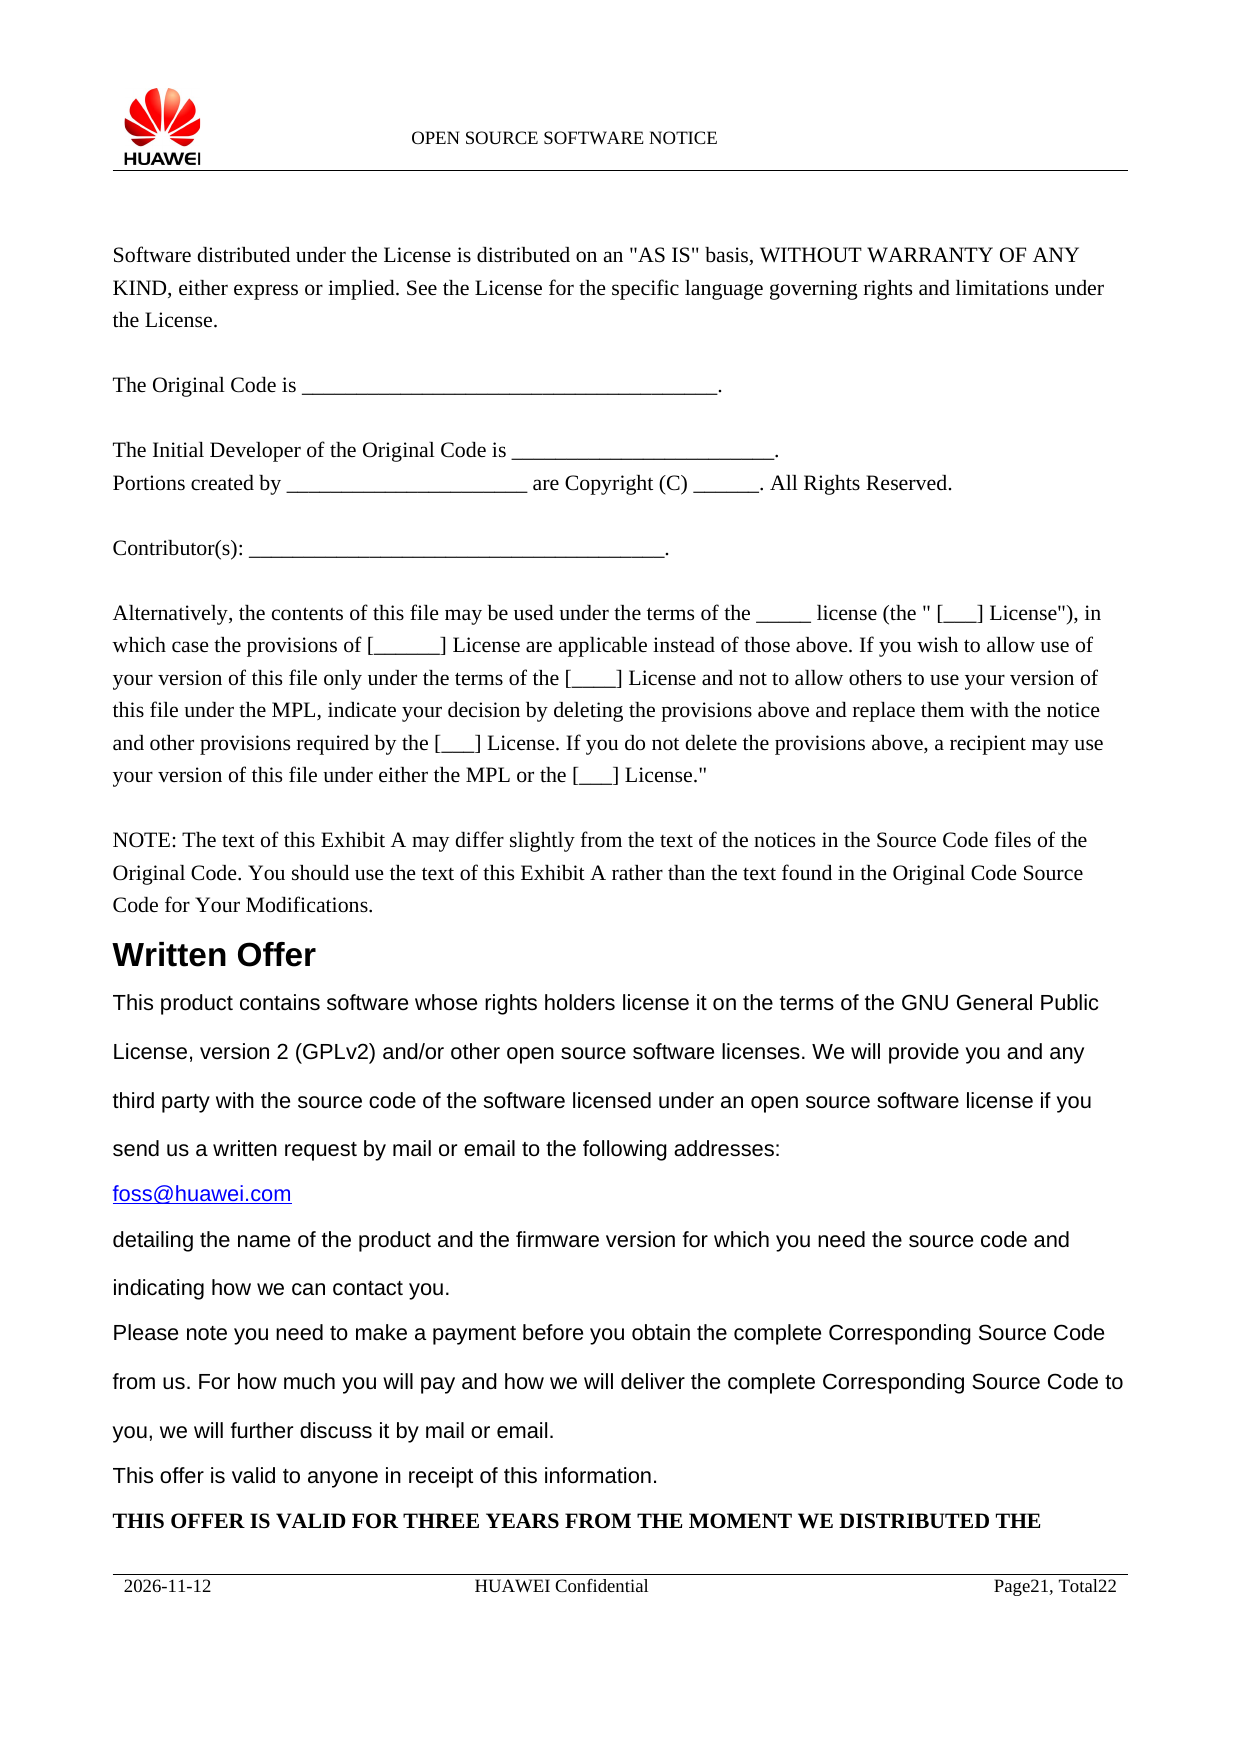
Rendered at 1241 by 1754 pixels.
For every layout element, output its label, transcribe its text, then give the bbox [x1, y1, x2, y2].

text Please note you need to make a payment before you obtain the complete Corresponding Source Code from us. For how much you will pay and how we will deliver the complete Corresponding Source Code to you, we will further discuss it by mail or email. [112, 1317, 1128, 1447]
text Written Offer [112, 921, 1128, 986]
text foss@huawei.com [112, 1178, 1128, 1210]
picture [124, 88, 201, 165]
text This offer is valid for three years from the moment we distributed the product or firmware . [112, 1504, 1128, 1537]
text This product contains software whose rights holders license it on the terms of the GNU General Public License, version 2 (GPLv2) and/or other open source software licenses. We will provide you and any third party with the source code of the software licensed under an open source software license if you send us a written request by mail or email to the following addresses: [112, 986, 1128, 1165]
text detailing the name of the product and the firmware version for which you need the source code and indicating how we can contact you. [112, 1223, 1128, 1304]
text This offer is valid to anyone in receipt of this information. [112, 1459, 1128, 1492]
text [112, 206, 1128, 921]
